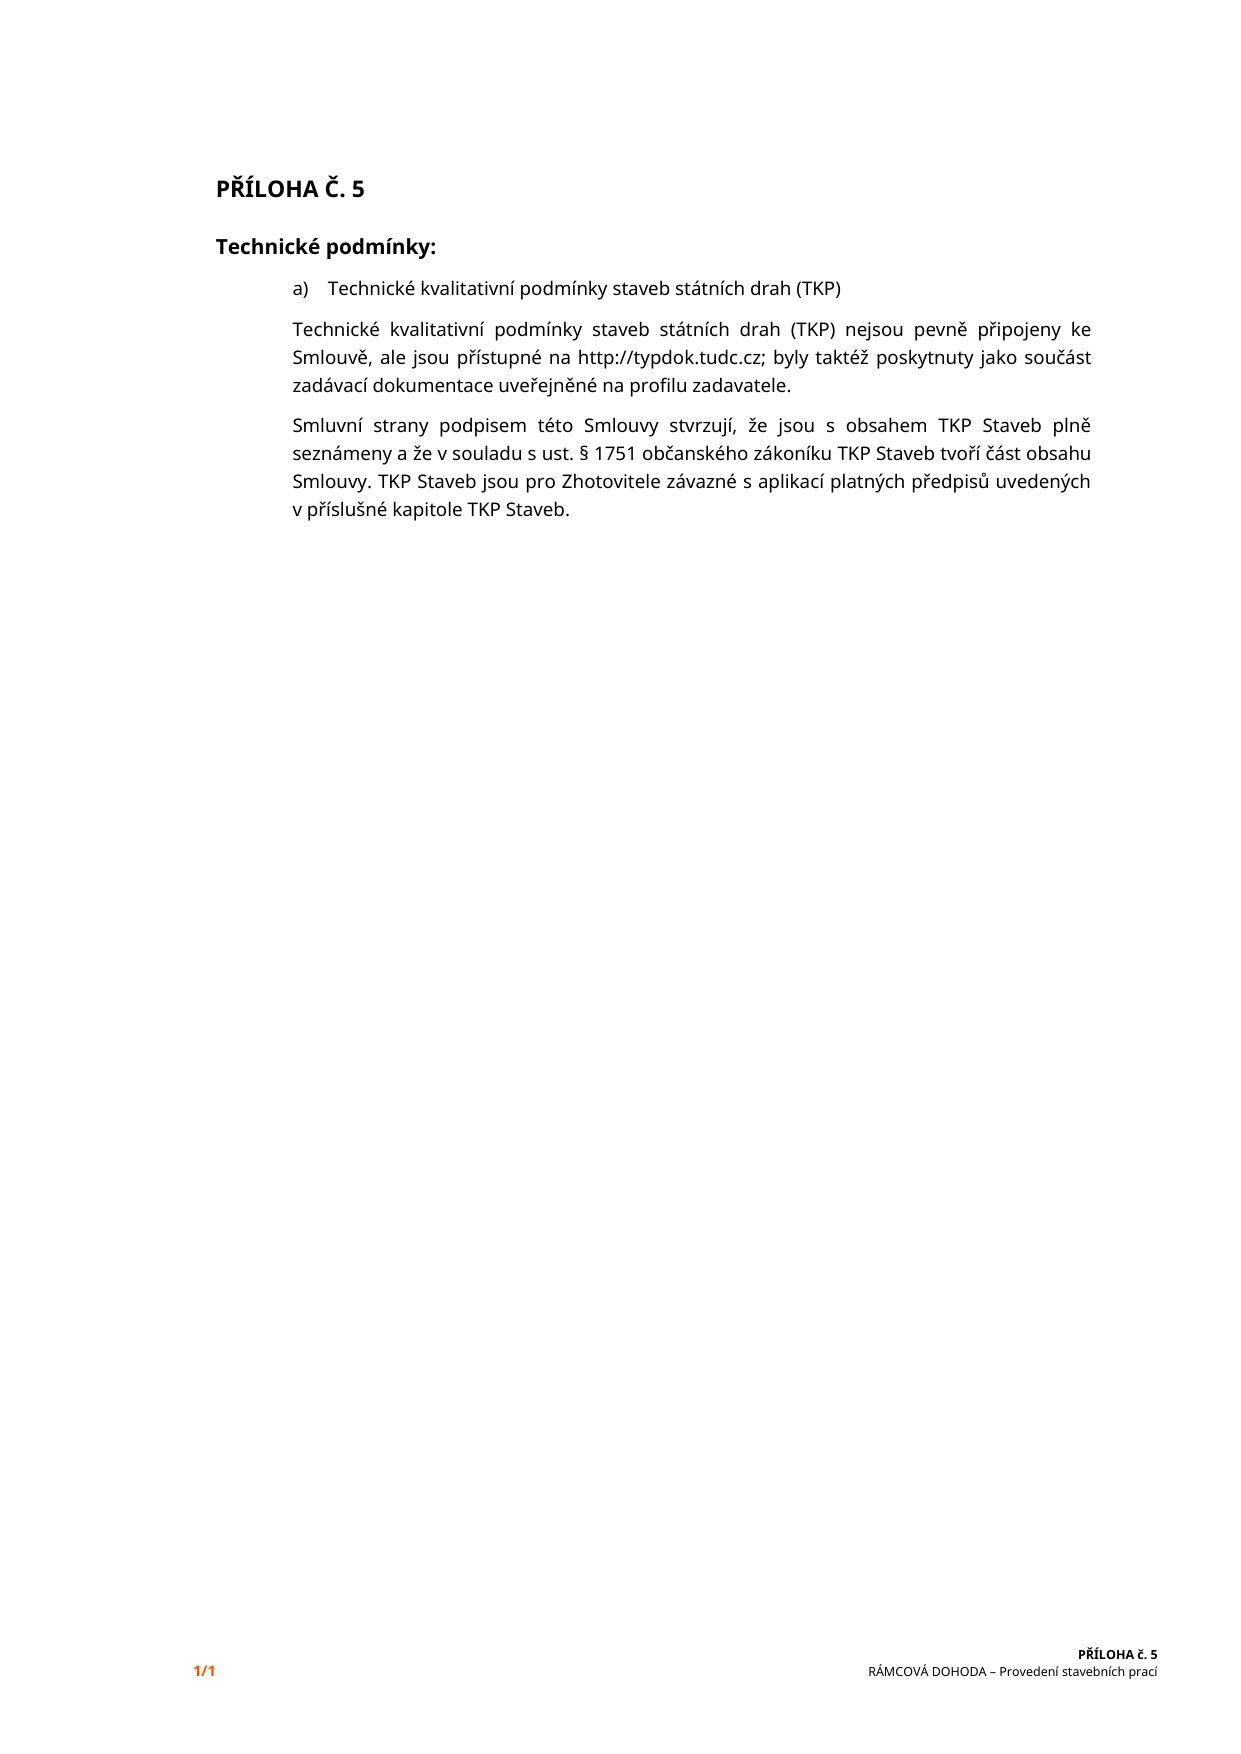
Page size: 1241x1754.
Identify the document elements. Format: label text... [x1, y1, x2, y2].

text Příloha č. 5 [216, 172, 1093, 204]
text Technické kvalitativní podmínky staveb státních drah (TKP) nejsou pevně připojeny ke Smlouvě, ale jsou přístupné na http://typdok.tudc.cz; byly taktéž poskytnuty jako součást zadávací dokumentace uveřejněné na profilu zadavatele. [292, 316, 1093, 398]
text Smluvní strany podpisem této Smlouvy stvrzují, že jsou s obsahem TKP Staveb plně seznámeny a že v souladu s ust. § 1751 občanského zákoníku TKP Staveb tvoří část obsahu Smlouvy. TKP Staveb jsou pro Zhotovitele závazné s aplikací platných předpisů uvedených v příslušné kapitole TKP Staveb. [292, 413, 1093, 522]
list Technické kvalitativní podmínky staveb státních drah (TKP) [292, 276, 1093, 301]
text Technické podmínky: [216, 232, 1093, 260]
